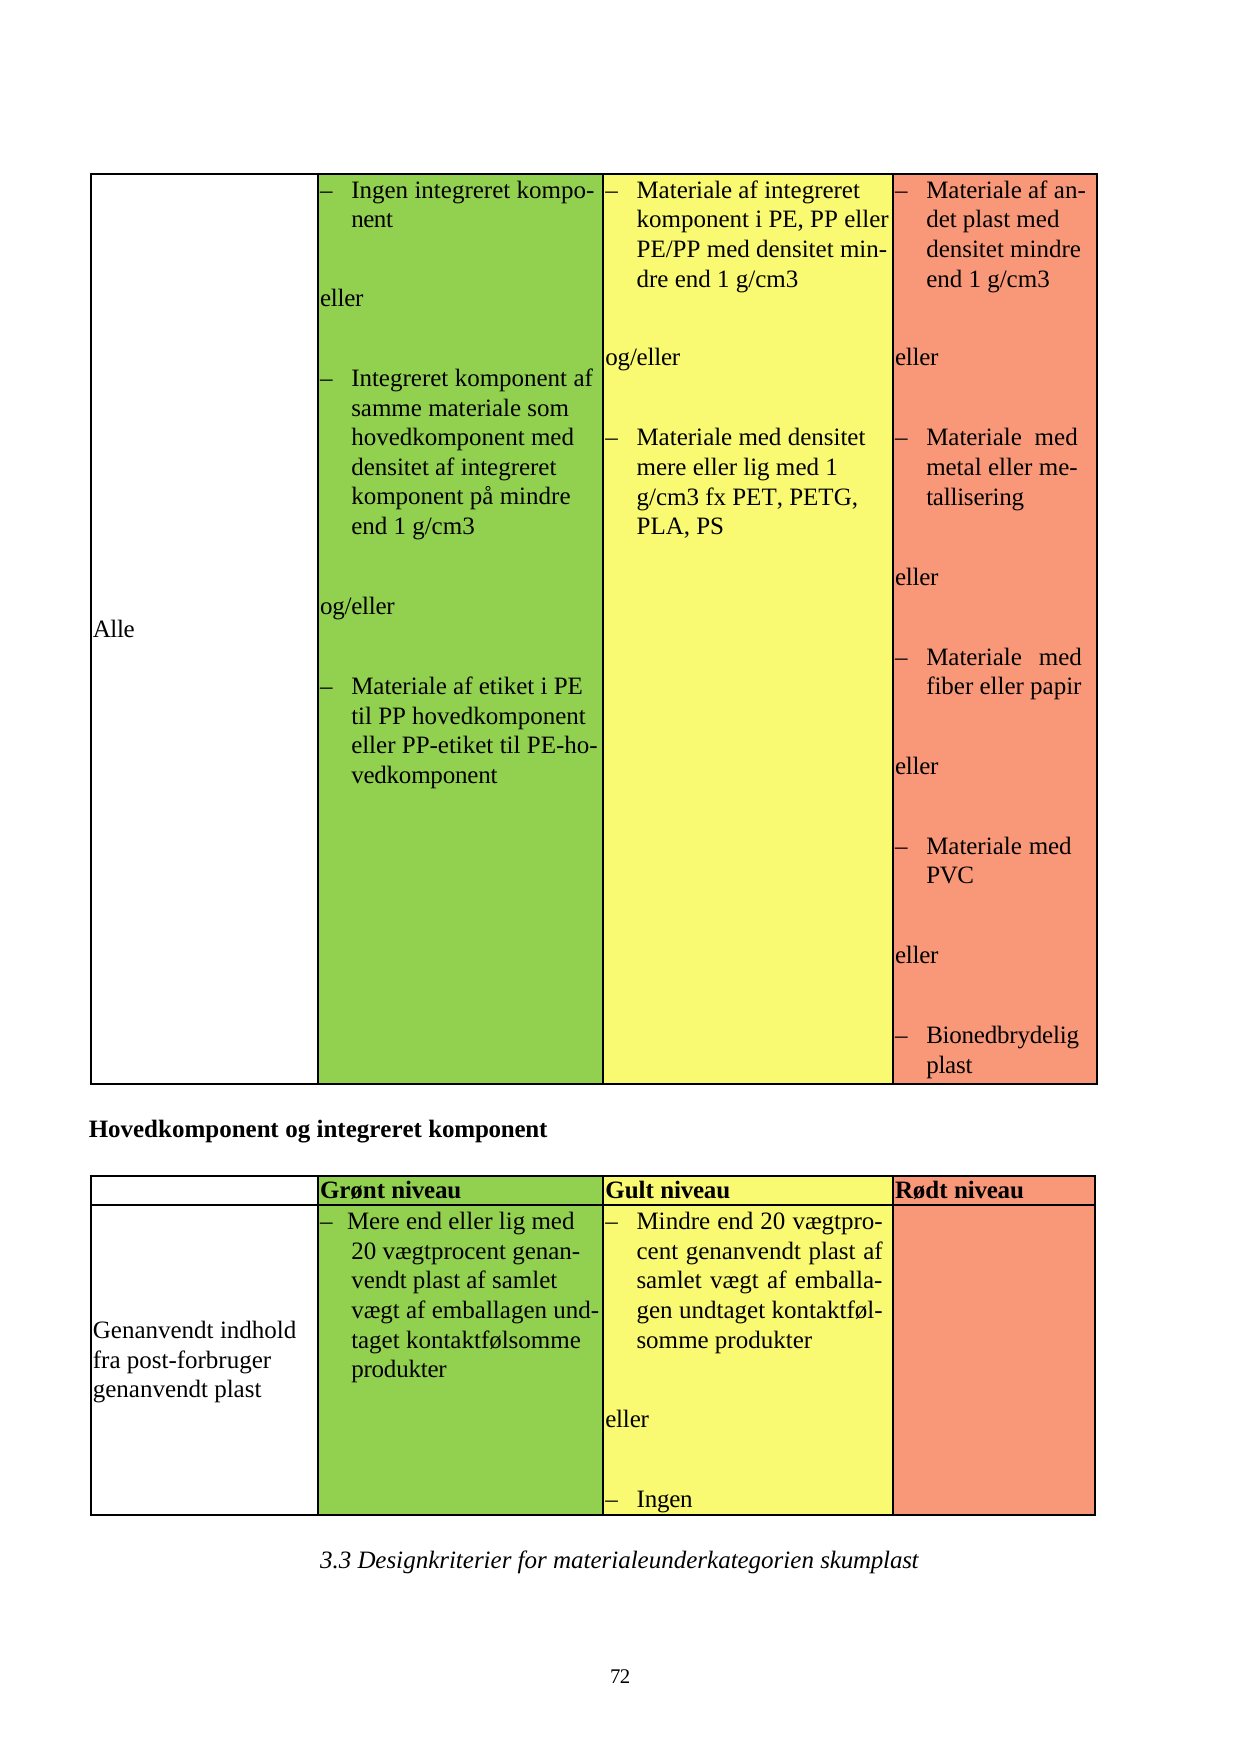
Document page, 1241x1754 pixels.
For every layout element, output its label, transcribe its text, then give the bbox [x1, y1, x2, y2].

table_header Alle [92, 175, 317, 1083]
table_cell [894, 1206, 1094, 1514]
table_header Materiale af integreret komponent i PE, PP eller PE/PP med densitet min- dre end 1 g/cm3 og/eller Materiale med densitet mere eller lig med 1 g/cm3 fx PET, PETG, PLA, PS [604, 175, 892, 1083]
table_header Grønt niveau [319, 1177, 602, 1204]
list Designkriterier for materialeunderkategorien skumplast [320, 1545, 1163, 1573]
text Hovedkomponent og integreret komponent [88, 1114, 1163, 1143]
table_cell Genanvendt indhold fra post-forbruger genanvendt plast [92, 1206, 317, 1514]
table_header Ingen integreret kompo- nent eller Integreret komponent af samme materiale som hovedkomponent med densitet af integreret komponent på mindre end 1 g/cm3 og/eller Materiale af etiket i PE til PP hovedkomponent eller PP-etiket til PE-ho- vedkomponent [319, 175, 602, 1083]
table_header Rødt niveau [894, 1177, 1094, 1204]
table_cell – Mere end eller lig med 20 vægtprocent genan- vendt plast af samlet vægt af emballagen und- taget kontaktfølsomme produkter [319, 1206, 602, 1514]
table_header [92, 1177, 317, 1204]
table_header Gult niveau [604, 1177, 892, 1204]
table_header Materiale af an- det plast med densitet mindre end 1 g/cm3 eller Materiale med metal eller me- tallisering eller Materiale med fiber eller papir eller Materiale med PVC eller Bionedbrydelig plast [894, 175, 1096, 1083]
table_cell Mindre end 20 vægtpro- cent genanvendt plast af samlet vægt af emballa- gen undtaget kontaktføl- somme produkter eller Ingen [604, 1206, 892, 1514]
